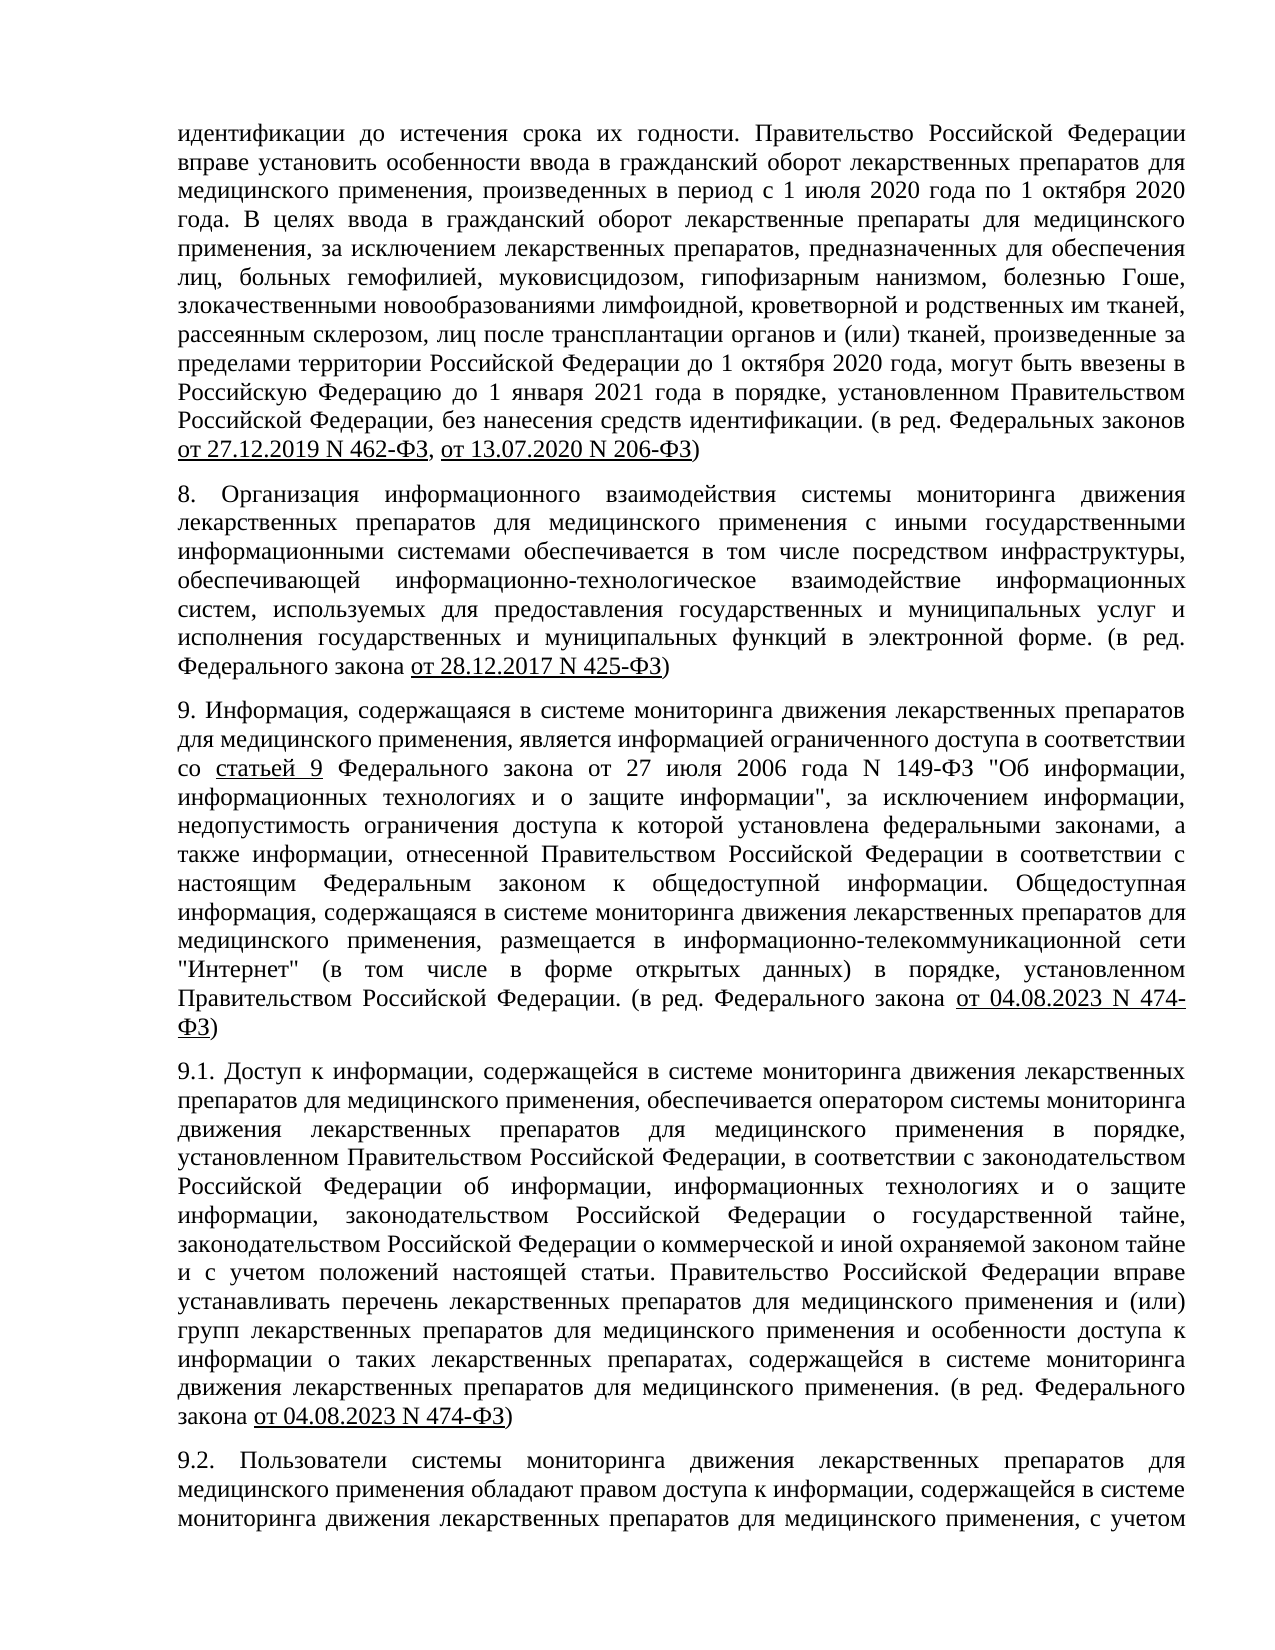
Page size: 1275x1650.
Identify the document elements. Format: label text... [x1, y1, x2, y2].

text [177, 118, 1186, 463]
text 9.1. Доступ к информации, содержащейся в системе мониторинга движения лекарственных препаратов для медицинского применения, обеспечивается оператором системы мониторинга движения лекарственных препаратов для медицинского применения в порядке, установленном Правительством Российской Федерации, в соответствии с законодательством Российской Федерации об информации, информационных технологиях и о защите информации, законодательством Российской Федерации о государственной тайне, законодательством Российской Федерации о коммерческой и иной охраняемой законом тайне и с учетом положений настоящей статьи. Правительство Российской Федерации вправе устанавливать перечень лекарственных препаратов для медицинского применения и (или) групп лекарственных препаратов для медицинского применения и особенности доступа к информации о таких лекарственных препаратах, содержащейся в системе мониторинга движения лекарственных препаратов для медицинского применения. (в ред. Федерального закона от 04.08.2023 N 474-ФЗ) [177, 1056, 1186, 1430]
text 9. Информация, содержащаяся в системе мониторинга движения лекарственных препаратов для медицинского применения, является информацией ограниченного доступа в соответствии со статьей 9 Федерального закона от 27 июля 2006 года N 149-ФЗ "Об информации, информационных технологиях и о защите информации", за исключением информации, недопустимость ограничения доступа к которой установлена федеральными законами, а также информации, отнесенной Правительством Российской Федерации в соответствии с настоящим Федеральным законом к общедоступной информации. Общедоступная информация, содержащаяся в системе мониторинга движения лекарственных препаратов для медицинского применения, размещается в информационно-телекоммуникационной сети "Интернет" (в том числе в форме открытых данных) в порядке, установленном Правительством Российской Федерации. (в ред. Федерального закона от 04.08.2023 N 474-ФЗ) [177, 696, 1186, 1041]
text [177, 1446, 1186, 1532]
text 8. Организация информационного взаимодействия системы мониторинга движения лекарственных препаратов для медицинского применения с иными государственными информационными системами обеспечивается в том числе посредством инфраструктуры, обеспечивающей информационно-технологическое взаимодействие информационных систем, используемых для предоставления государственных и муниципальных услуг и исполнения государственных и муниципальных функций в электронной форме. (в ред. Федерального закона от 28.12.2017 N 425-ФЗ) [177, 479, 1186, 680]
